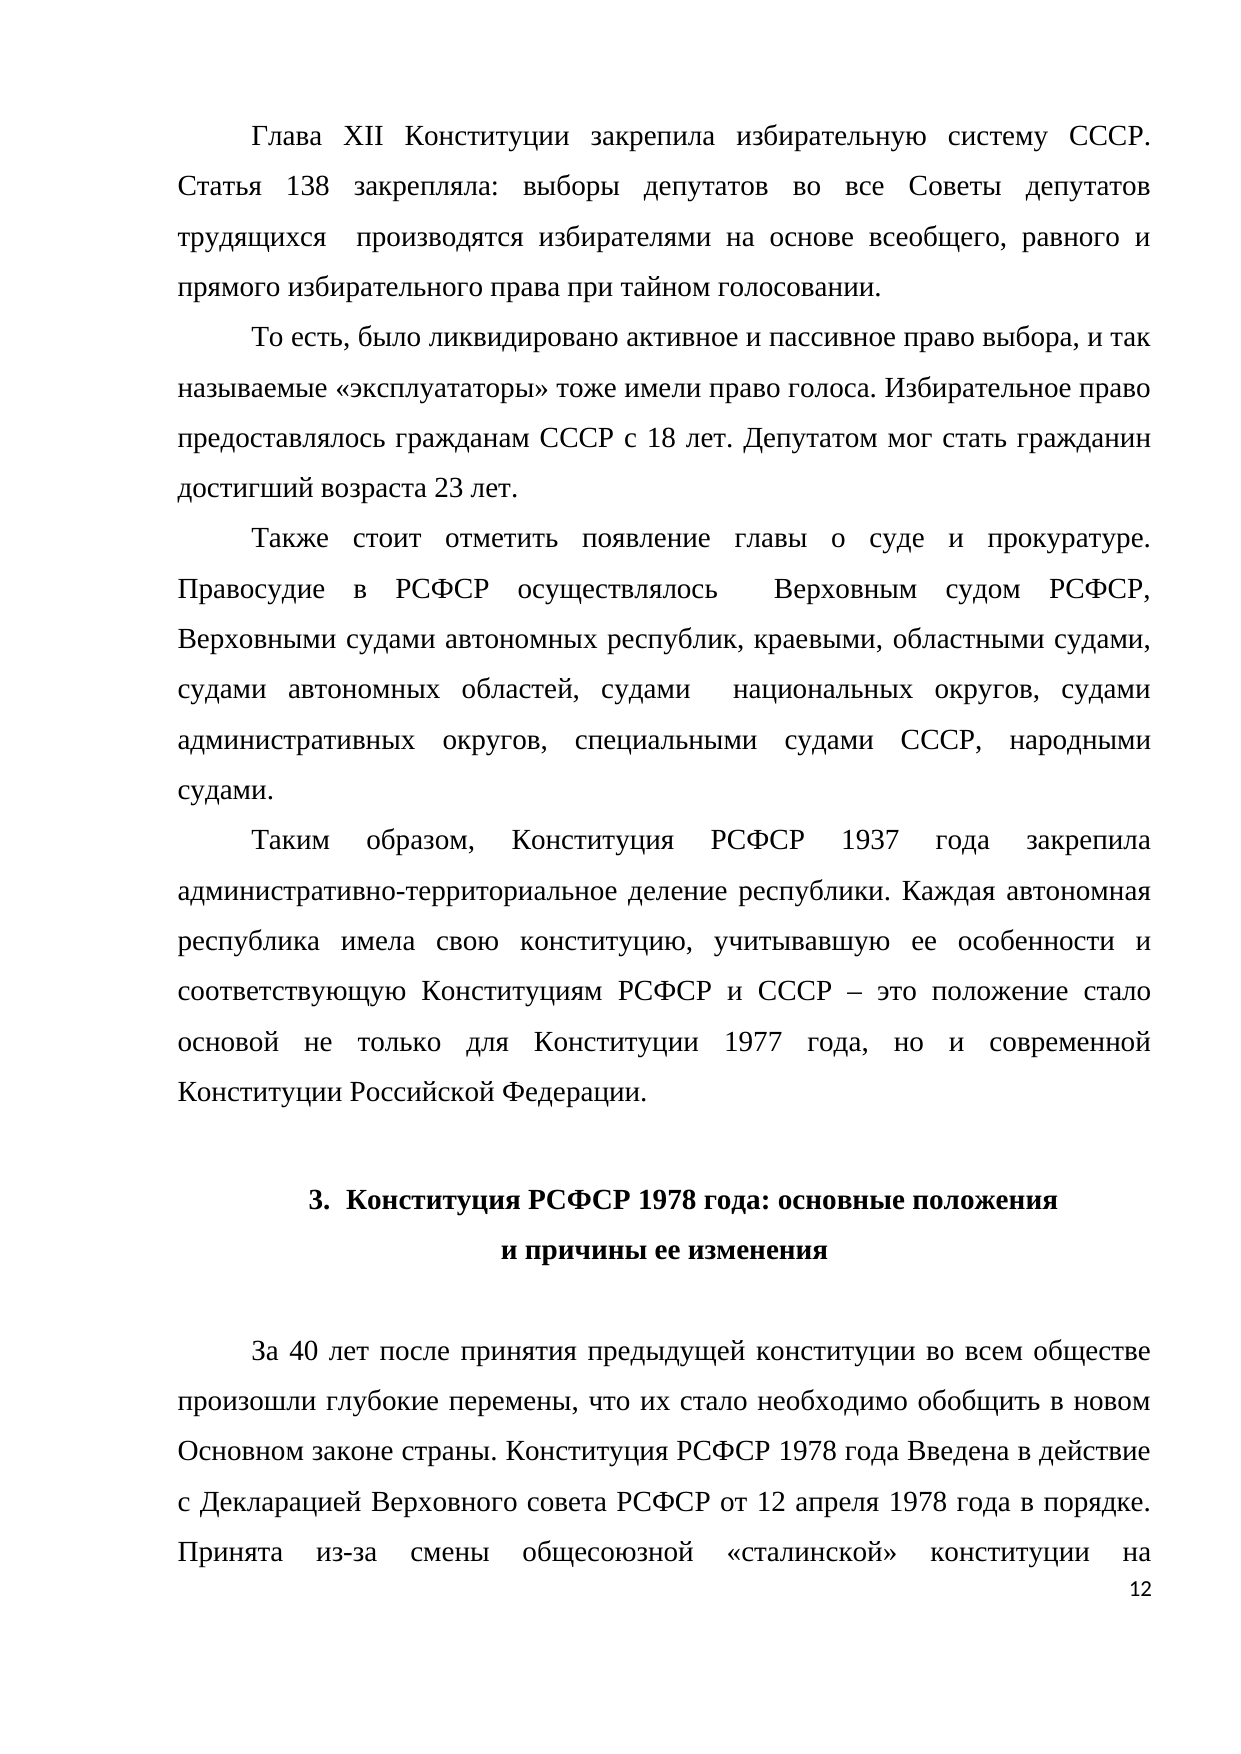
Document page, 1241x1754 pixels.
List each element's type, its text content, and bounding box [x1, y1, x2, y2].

text То есть, было ликвидировано активное и пассивное право выбора, и так называемые «эксплуататоры» тоже имели право голоса. Избирательное право предоставлялось гражданам СССР с 18 лет. Депутатом мог стать гражданин достигший возраста 23 лет. [177, 319, 1152, 504]
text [177, 1333, 1152, 1568]
text Таким образом, Конституция РСФСР 1937 года закрепила административно-территориальное деление республики. Каждая автономная республика имела свою конституцию, учитывавшую ее особенности и соответствующую Конституциям РСФСР и СССР – это положение стало основой не только для Конституции 1977 года, но и современной Конституции Российской Федерации. [177, 822, 1152, 1108]
list и причины ее изменения [177, 1232, 1152, 1266]
text Также стоит отметить появление главы о суде и прокуратуре. Правосудие в РСФСР осуществлялось Верховным судом РСФСР, Верховными судами автономных республик, краевыми, областными судами, судами автономных областей, судами национальных округов, судами административных округов, специальными судами СССР, народными судами. [177, 521, 1152, 806]
text Глава XII Конституции закрепила избирательную систему СССР. Статья 138 закрепляла: выборы депутатов во все Советы депутатов трудящихся производятся избирателями на основе всеобщего, равного и прямого избирательного права при тайном голосовании. [177, 118, 1152, 303]
list Конституция РСФСР 1978 года: основные положения [215, 1182, 1152, 1215]
